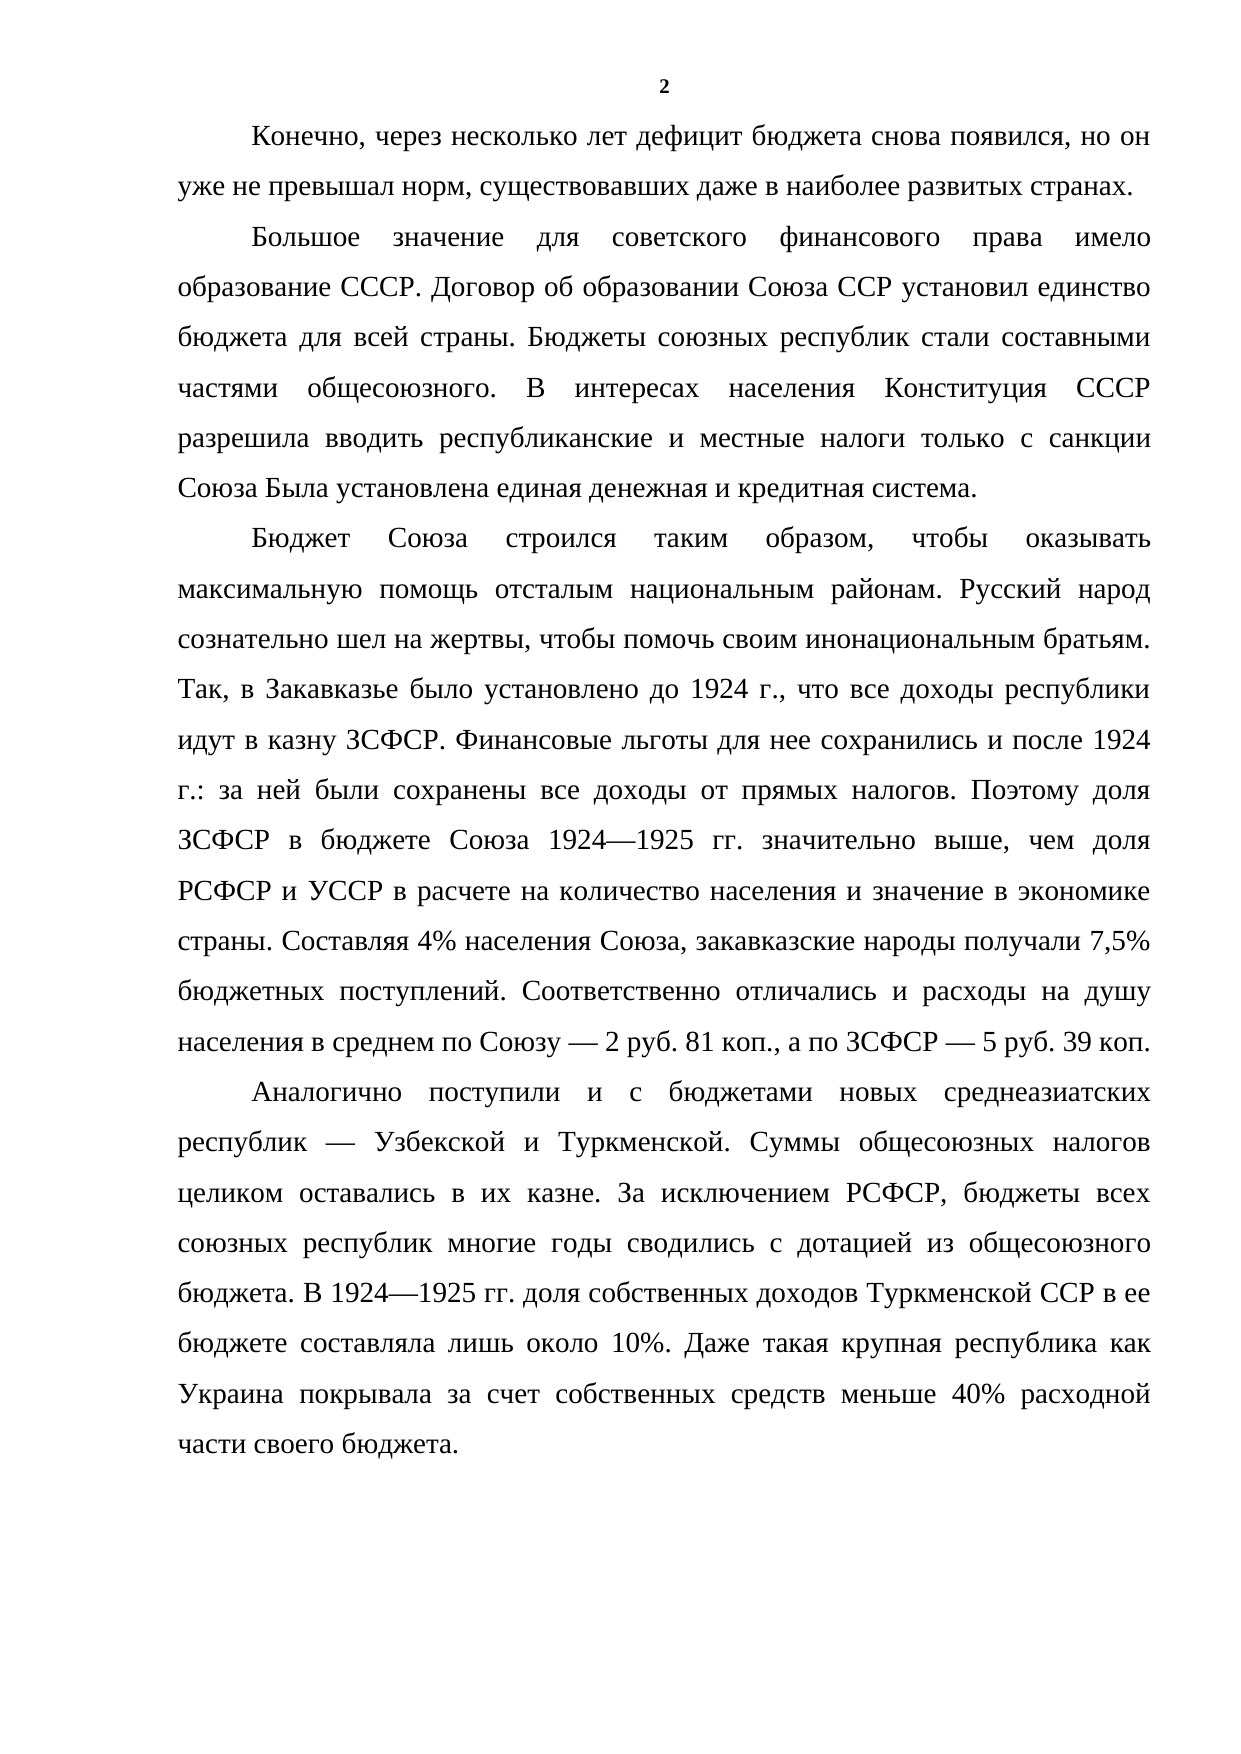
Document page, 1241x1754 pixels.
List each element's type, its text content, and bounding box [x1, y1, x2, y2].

text Бюджет Союза строился таким образом, чтобы оказывать максимальную помощь отсталым национальным районам. Русский народ сознательно шел на жертвы, чтобы помочь своим инонациональным братьям. Так, в Закавказье было установлено до 1924 г., что все доходы республики идут в казну ЗСФСР. Финансовые льготы для нее сохранились и после 1924 г.: за ней были сохранены все доходы от прямых налогов. Поэтому доля ЗСФСР в бюджете Союза 1924—1925 гг. значительно выше, чем доля РСФСР и УССР в расчете на количество населения и значение в экономике страны. Составляя 4% населения Союза, закавказские народы получали 7,5% бюджетных поступлений. Соответственно отличались и расходы на душу населения в среднем по Союзу — 2 руб. 81 коп., а по ЗСФСР — 5 руб. 39 коп. [177, 521, 1152, 1057]
text Аналогично поступили и с бюджетами новых среднеазиатских республик — Узбекской и Туркменской. Суммы общесоюзных налогов целиком оставались в их казне. За исключением РСФСР, бюджеты всех союзных республик многие годы сводились с дотацией из общесоюзного бюджета. В 1924—1925 гг. доля собственных доходов Туркменской ССР в ее бюджете составляла лишь около 10%. Даже такая крупная республика как Украина покрывала за счет собственных средств меньше 40% расходной части своего бюджета. [177, 1074, 1152, 1460]
text Большое значение для советского финансового права имело образование СССР. Договор об образовании Союза ССР установил единство бюджета для всей страны. Бюджеты союзных республик стали составными частями общесоюзного. В интересах населения Конституция СССР разрешила вводить республиканские и местные налоги только с санкции Союза Была установлена единая денежная и кредитная система. [177, 219, 1152, 504]
text Конечно, через несколько лет дефицит бюджета снова появился, но он уже не превышал норм, существовавших даже в наиболее развитых странах. [177, 118, 1152, 202]
